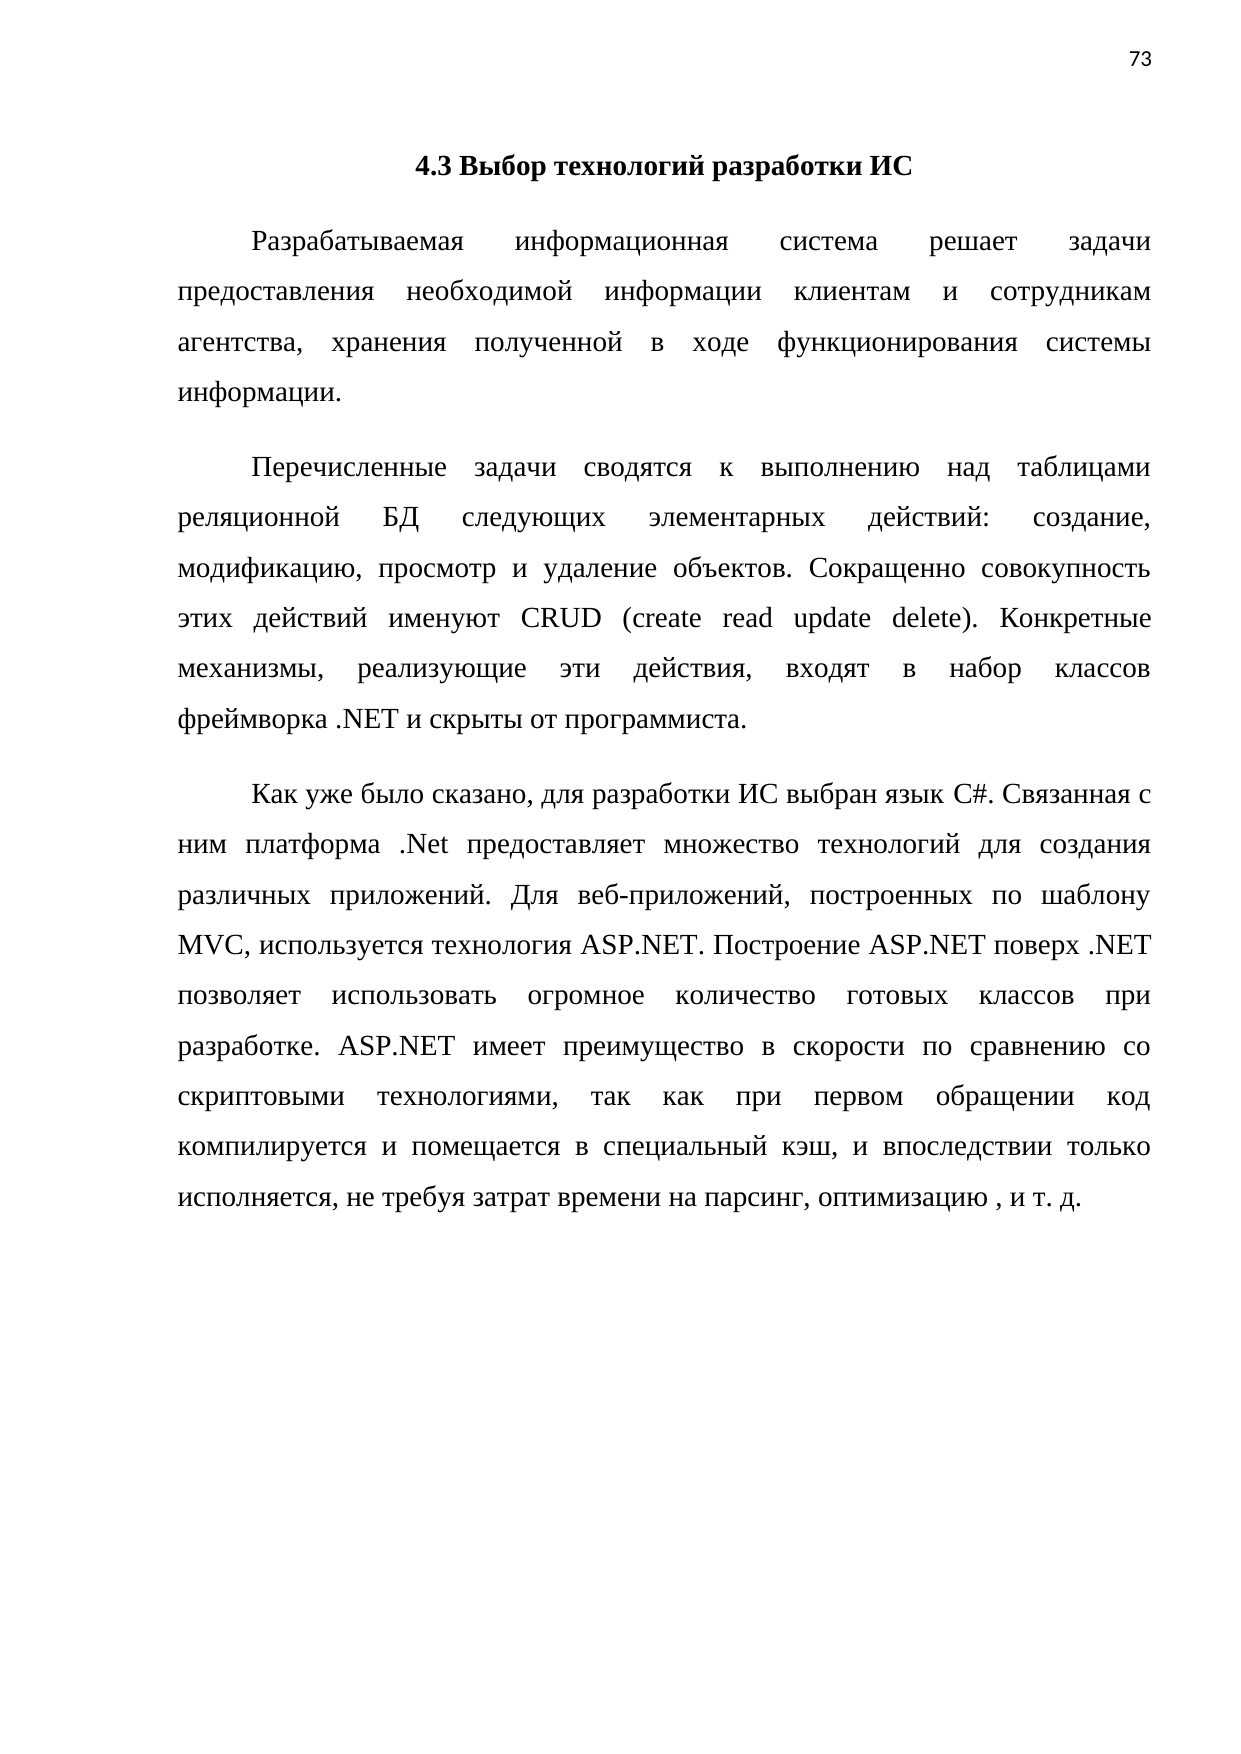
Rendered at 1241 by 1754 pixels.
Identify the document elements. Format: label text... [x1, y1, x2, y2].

text Разрабатываемая информационная система решает задачи предоставления необходимой информации клиентам и сотрудникам агентства, хранения полученной в ходе функционирования системы информации. [177, 223, 1152, 407]
text Перечисленные задачи сводятся к выполнению над таблицами реляционной БД следующих элементарных действий: создание, модификацию, просмотр и удаление объектов. Сокращенно совокупность этих действий именуют CRUD (create read update delete). Конкретные механизмы, реализующие эти действия, входят в набор классов фреймворка .NET и скрыты от программиста. [177, 449, 1152, 734]
text Как уже было сказано, для разработки ИС выбран язык C#. Связанная с ним платформа .Net предоставляет множество технологий для создания различных приложений. Для веб-приложений, построенных по шаблону MVC, используется технология ASP.NET. Построение ASP.NET поверх .NET позволяет использовать огромное количество готовых классов при разработке. ASP.NET имеет преимущество в скорости по сравнению со скриптовыми технологиями, так как при первом обращении код компилируется и помещается в специальный кэш, и впоследствии только исполняется, не требуя затрат времени на парсинг, оптимизацию , и т. д. [177, 776, 1152, 1212]
subtitle 4.3 Выбор технологий разработки ИС [177, 148, 1152, 181]
